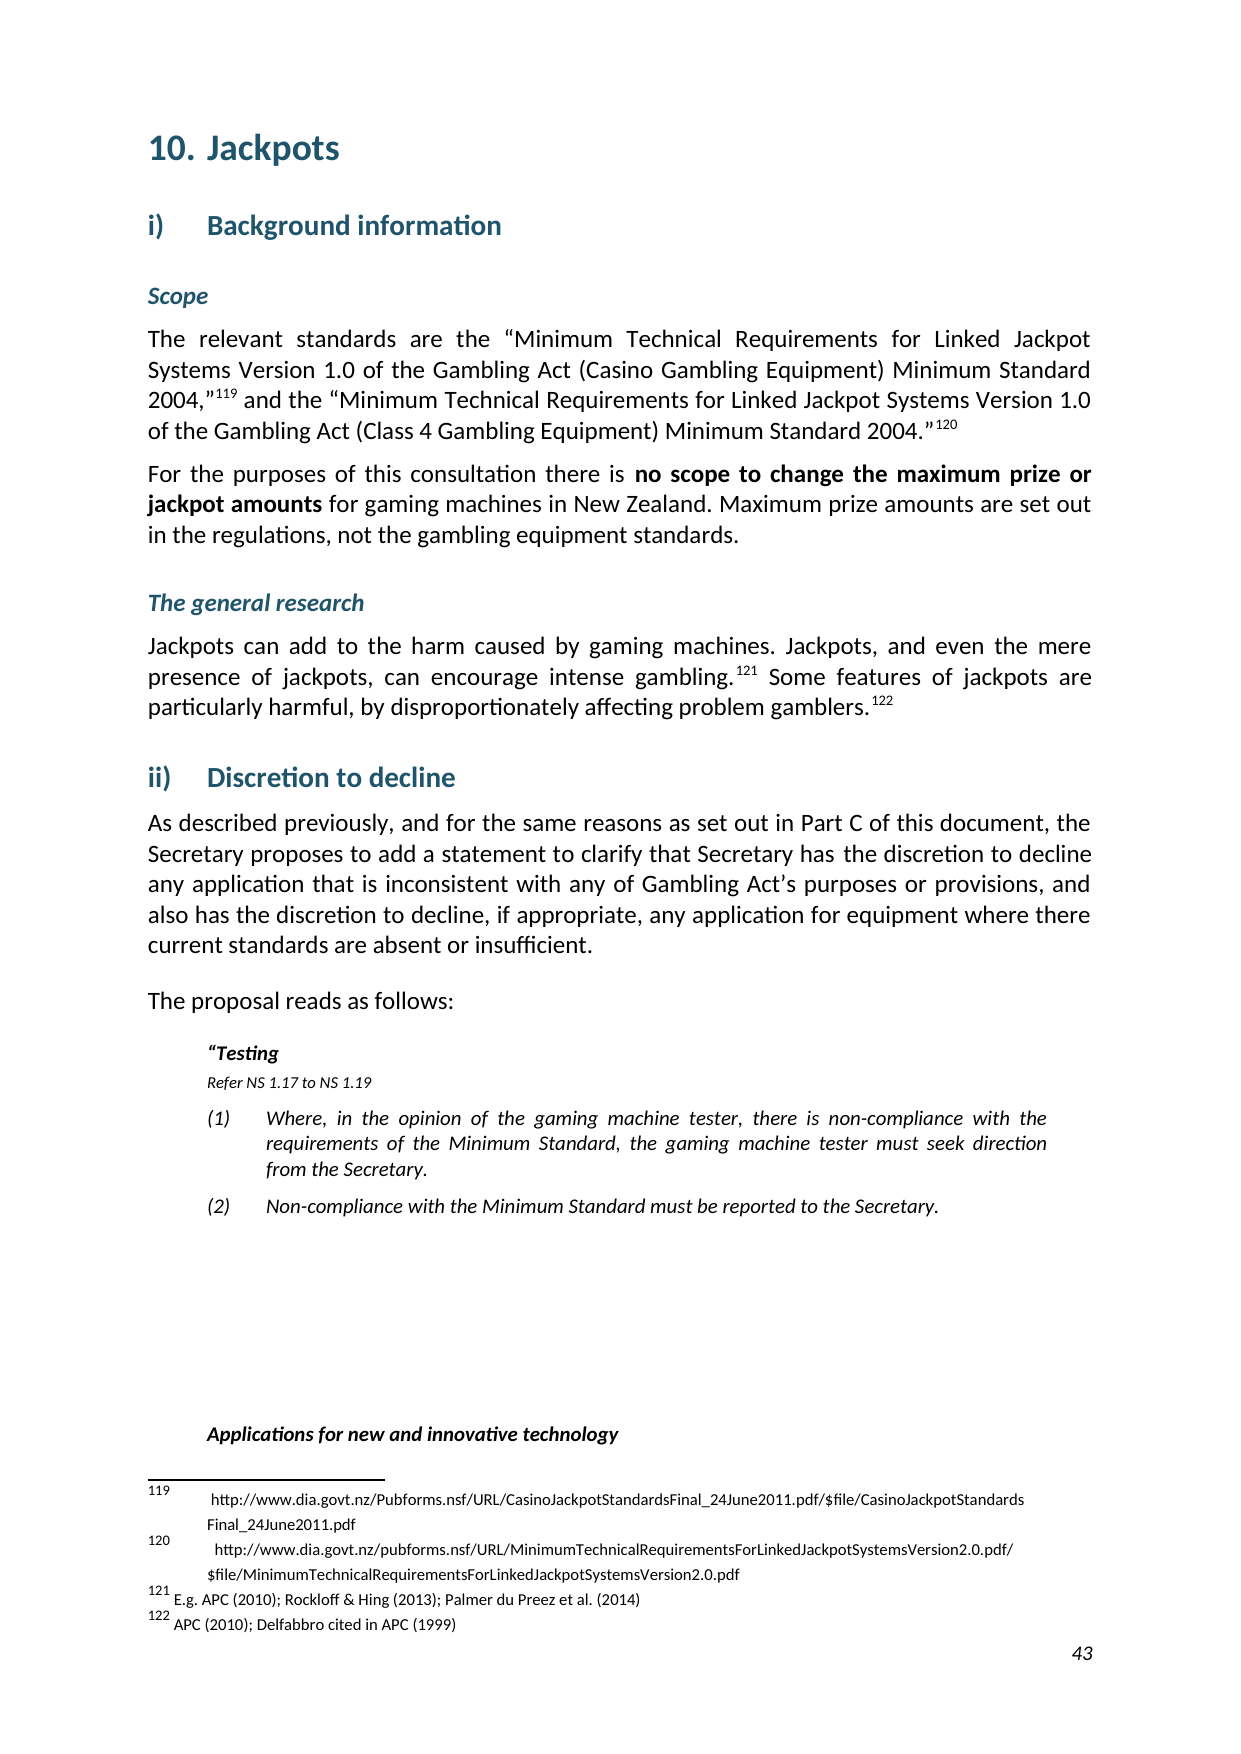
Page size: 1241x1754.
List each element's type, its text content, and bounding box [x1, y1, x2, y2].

text Applications for new and innovative technology [148, 1421, 1048, 1447]
text “Testing [148, 1041, 1048, 1066]
text As described previously, and for the same reasons as set out in Part C of this document, the Secretary proposes to add a statement to clarify that Secretary has the discretion to decline any application that is inconsistent with any of Gambling Act’s purposes or provisions, and also has the discretion to decline, if appropriate, any application for equipment where there current standards are absent or insufficient. [148, 807, 1092, 960]
text The proposal reads as follows: [148, 985, 1092, 1016]
subtitle Scope [148, 281, 1092, 311]
list Non-compliance with the Minimum Standard must be reported to the Secretary. [207, 1194, 1048, 1219]
subtitle Discretion to decline [148, 759, 1092, 795]
text Refer NS 1.17 to NS 1.19 [207, 1072, 1048, 1092]
text For the purposes of this consultation there is no scope to change the maximum prize or jackpot amounts for gaming machines in New Zealand. Maximum prize amounts are set out in the regulations, not the gambling equipment standards. [148, 458, 1092, 550]
text (1) Where, in the opinion of the gaming machine tester, there is non-compliance with the requirements of the Minimum Standard, the gaming machine tester must seek direction from the Secretary. [207, 1105, 1048, 1181]
subtitle 10. Jackpots [148, 124, 1092, 170]
text Jackpots can add to the harm caused by gaming machines. Jackpots, and even the mere presence of jackpots, can encourage intense gambling. Some features of jackpots are particularly harmful, by disproportionately affecting problem gamblers. [148, 630, 1092, 722]
subtitle Background information [148, 207, 1092, 243]
subtitle The general research [148, 587, 1092, 618]
text The relevant standards are the “Minimum Technical Requirements for Linked Jackpot Systems Version 1.0 of the Gambling Act (Casino Gambling Equipment) Minimum Standard 2004,” and the “Minimum Technical Requirements for Linked Jackpot Systems Version 1.0 of the Gambling Act (Class 4 Gambling Equipment) Minimum Standard 2004.” [148, 323, 1092, 446]
